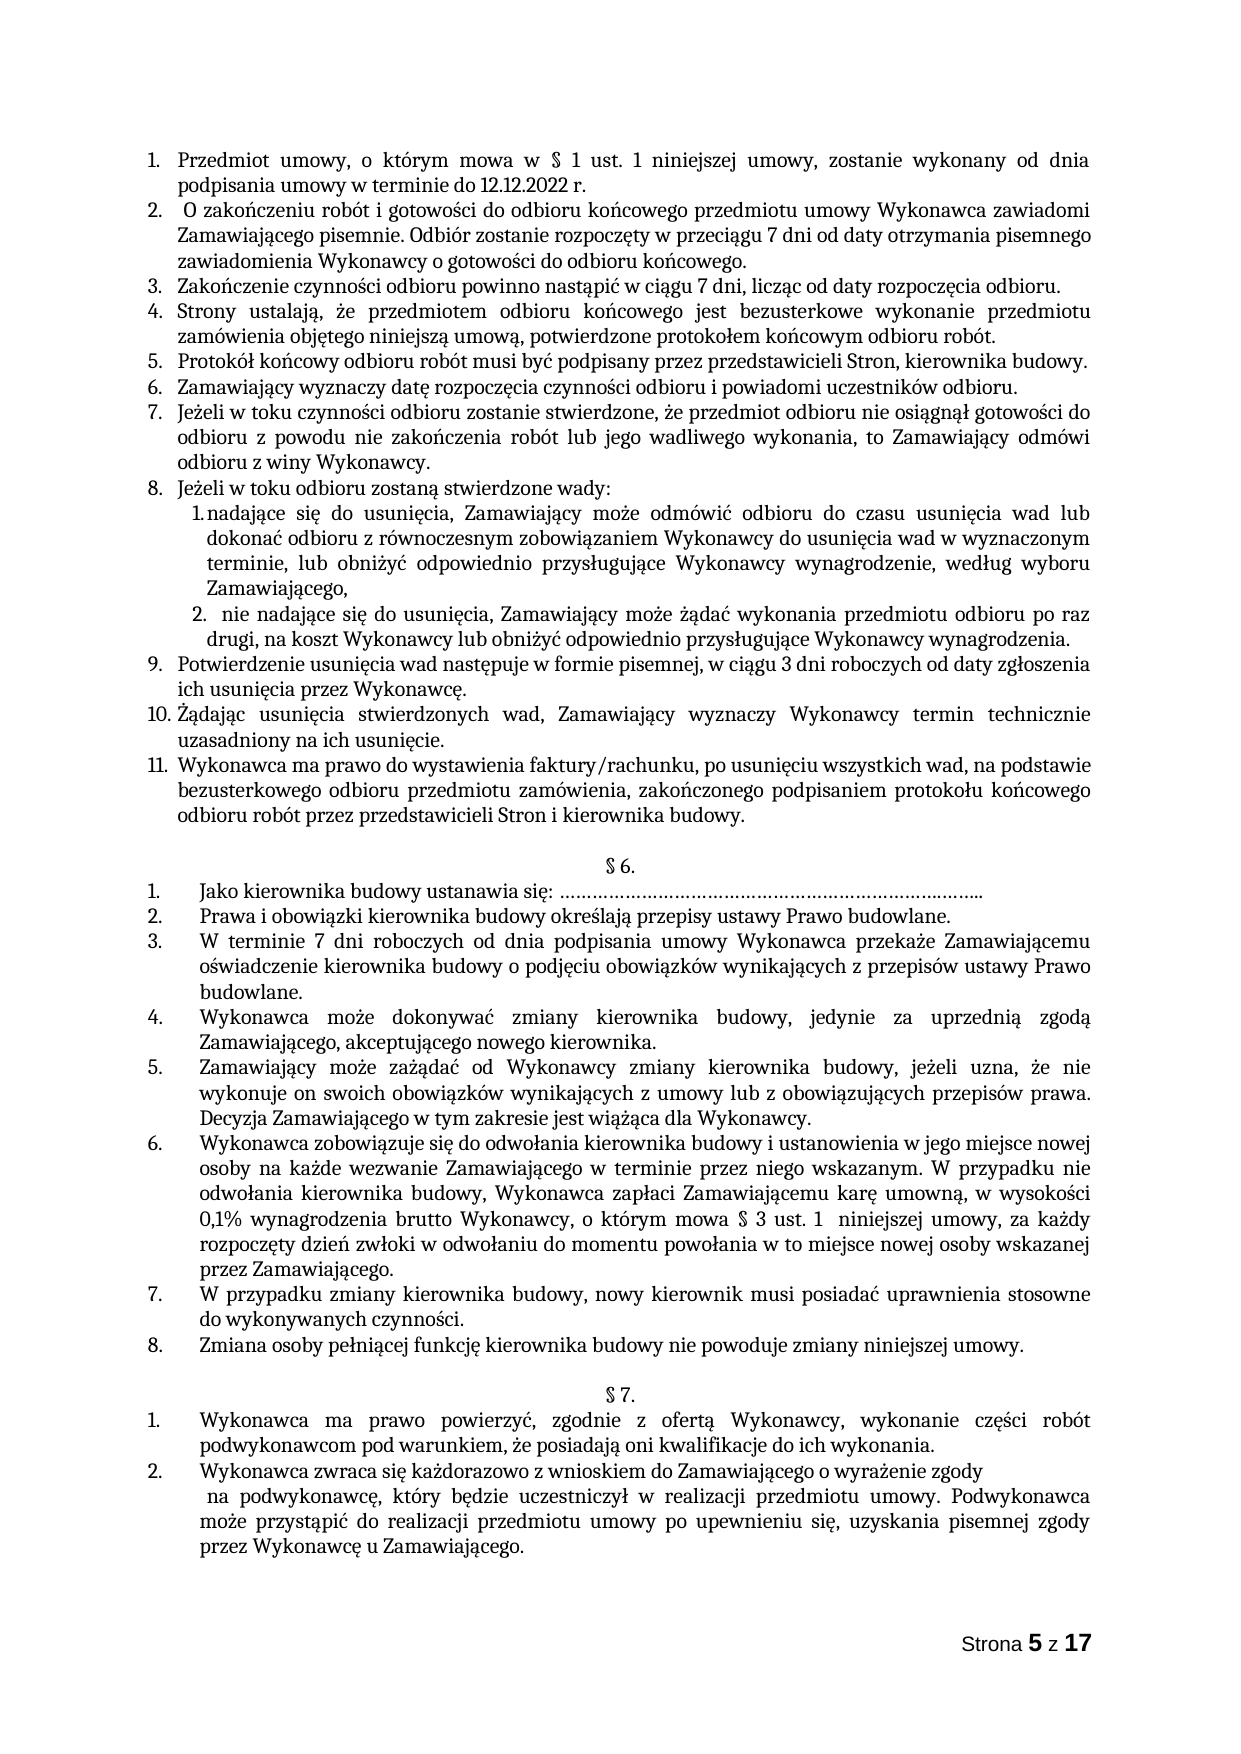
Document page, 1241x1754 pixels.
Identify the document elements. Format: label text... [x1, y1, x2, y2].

list Jeżeli w toku czynności odbioru zostanie stwierdzone, że przedmiot odbioru nie osiągnął gotowości do odbioru z powodu nie zakończenia robót lub jego wadliwego wykonania, to Zamawiający odmówi odbioru z winy Wykonawcy. [148, 400, 1092, 475]
list Wykonawca ma prawo do wystawienia faktury/rachunku, po usunięciu wszystkich wad, na podstawie bezusterkowego odbioru przedmiotu zamówienia, zakończonego podpisaniem protokołu końcowego odbioru robót przez przedstawicieli Stron i kierownika budowy. [148, 753, 1092, 828]
list 7. W przypadku zmiany kierownika budowy, nowy kierownik musi posiadać uprawnienia stosowne do wykonywanych czynności. [148, 1282, 1092, 1332]
list Przedmiot umowy, o którym mowa w § 1 ust. 1 niniejszej umowy, zostanie wykonany od dnia podpisania umowy w terminie do 12.12.2022 r. [148, 148, 1092, 198]
list 6. Wykonawca zobowiązuje się do odwołania kierownika budowy i ustanowienia w jego miejsce nowej osoby na każde wezwanie Zamawiającego w terminie przez niego wskazanym. W przypadku nie odwołania kierownika budowy, Wykonawca zapłaci Zamawiającemu karę umowną, w wysokości 0,1% wynagrodzenia brutto Wykonawcy, o którym mowa § 3 ust. 1 niniejszej umowy, za każdy rozpoczęty dzień zwłoki w odwołaniu do momentu powołania w to miejsce nowej osoby wskazanej przez Zamawiającego. [148, 1131, 1092, 1282]
list Zakończenie czynności odbioru powinno nastąpić w ciągu 7 dni, licząc od daty rozpoczęcia odbioru. [148, 274, 1092, 299]
list § 6. [148, 853, 1092, 879]
list Żądając usunięcia stwierdzonych wad, Zamawiający wyznaczy Wykonawcy termin technicznie uzasadniony na ich usunięcie. [148, 702, 1092, 753]
list 1. Jako kierownika budowy ustanawia się: …………………………………………………………….…….. [148, 879, 1092, 904]
list 1. Wykonawca ma prawo powierzyć, zgodnie z ofertą Wykonawcy, wykonanie części robót podwykonawcom pod warunkiem, że posiadają oni kwalifikacje do ich wykonania. [148, 1408, 1092, 1458]
list 2. Wykonawca zwraca się każdorazowo z wnioskiem do Zamawiającego o wyrażenie zgody [148, 1458, 1092, 1484]
list Protokół końcowy odbioru robót musi być podpisany przez przedstawicieli Stron, kierownika budowy. [148, 349, 1092, 374]
list O zakończeniu robót i gotowości do odbioru końcowego przedmiotu umowy Wykonawca zawiadomi Zamawiającego pisemnie. Odbiór zostanie rozpoczęty w przeciągu 7 dni od daty otrzymania pisemnego zawiadomienia Wykonawcy o gotowości do odbioru końcowego. [148, 198, 1092, 274]
list § 7. [148, 1383, 1092, 1408]
list 2. Prawa i obowiązki kierownika budowy określają przepisy ustawy Prawo budowlane. [148, 904, 1092, 929]
list nie nadające się do usunięcia, Zamawiający może żądać wykonania przedmiotu odbioru po raz drugi, na koszt Wykonawcy lub obniżyć odpowiednio przysługujące Wykonawcy wynagrodzenia. [192, 601, 1092, 652]
list 3. W terminie 7 dni roboczych od dnia podpisania umowy Wykonawca przekaże Zamawiającemu oświadczenie kierownika budowy o podjęciu obowiązków wynikających z przepisów ustawy Prawo budowlane. [148, 929, 1092, 1005]
list Strony ustalają, że przedmiotem odbioru końcowego jest bezusterkowe wykonanie przedmiotu zamówienia objętego niniejszą umową, potwierdzone protokołem końcowym odbioru robót. [148, 299, 1092, 349]
list na podwykonawcę, który będzie uczestniczył w realizacji przedmiotu umowy. Podwykonawca może przystąpić do realizacji przedmiotu umowy po upewnieniu się, uzyskania pisemnej zgody przez Wykonawcę u Zamawiającego. [199, 1484, 1092, 1559]
list nadające się do usunięcia, Zamawiający może odmówić odbioru do czasu usunięcia wad lub dokonać odbioru z równoczesnym zobowiązaniem Wykonawcy do usunięcia wad w wyznaczonym terminie, lub obniżyć odpowiednio przysługujące Wykonawcy wynagrodzenie, według wyboru Zamawiającego, [192, 501, 1092, 601]
list 4. Wykonawca może dokonywać zmiany kierownika budowy, jedynie za uprzednią zgodą Zamawiającego, akceptującego nowego kierownika. [148, 1005, 1092, 1055]
list 8. Zmiana osoby pełniącej funkcję kierownika budowy nie powoduje zmiany niniejszej umowy. [148, 1332, 1092, 1358]
list Potwierdzenie usunięcia wad następuje w formie pisemnej, w ciągu 3 dni roboczych od daty zgłoszenia ich usunięcia przez Wykonawcę. [148, 652, 1092, 702]
list Zamawiający wyznaczy datę rozpoczęcia czynności odbioru i powiadomi uczestników odbioru. [148, 374, 1092, 400]
list Jeżeli w toku odbioru zostaną stwierdzone wady: [148, 475, 1092, 501]
list 5. Zamawiający może zażądać od Wykonawcy zmiany kierownika budowy, jeżeli uzna, że nie wykonuje on swoich obowiązków wynikających z umowy lub z obowiązujących przepisów prawa. Decyzja Zamawiającego w tym zakresie jest wiążąca dla Wykonawcy. [148, 1055, 1092, 1131]
